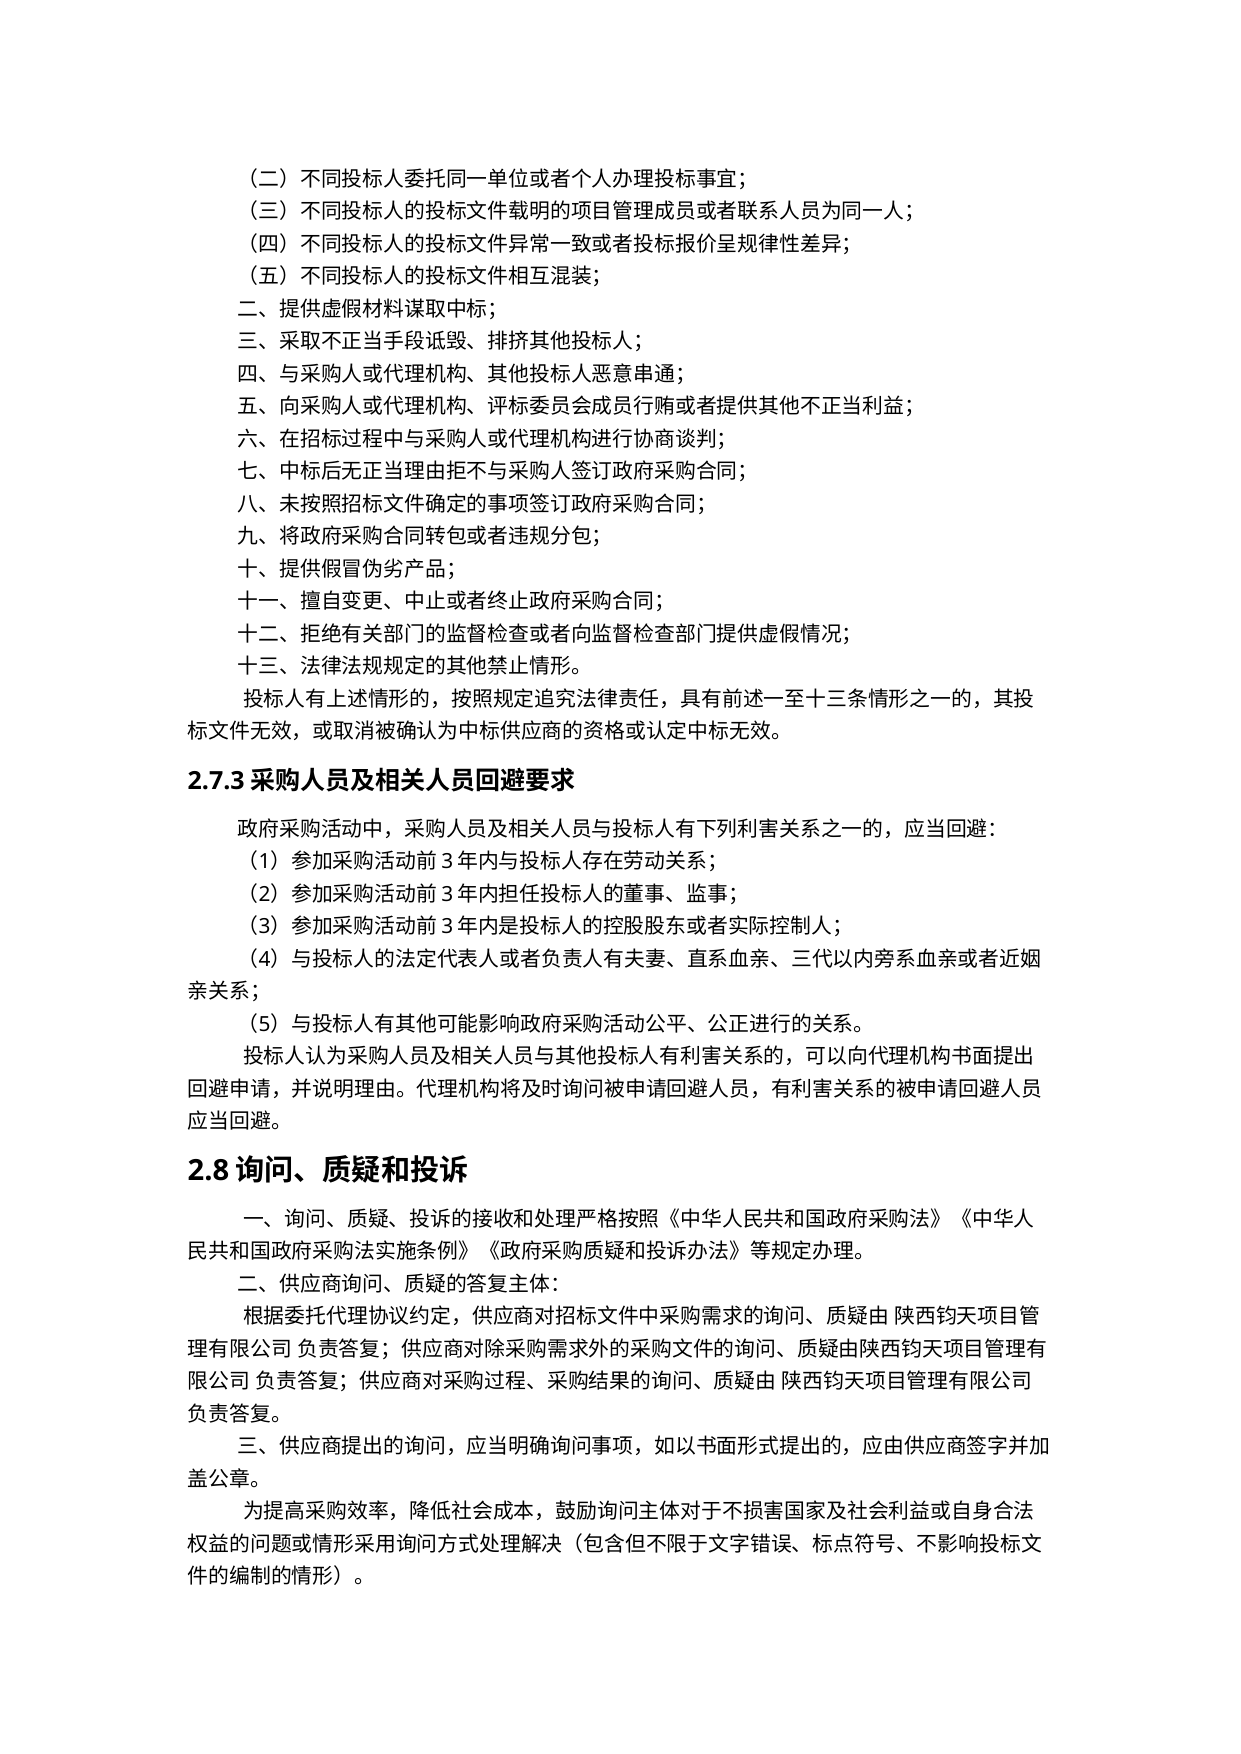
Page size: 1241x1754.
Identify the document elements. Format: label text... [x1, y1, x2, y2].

text （五）不同投标人的投标文件相互混装； [187, 259, 1053, 292]
text 九、将政府采购合同转包或者违规分包； [187, 519, 1053, 552]
text 一、询问、质疑、投诉的接收和处理严格按照《中华人民共和国政府采购法》《中华人民共和国政府采购法实施条例》《政府采购质疑和投诉办法》等规定办理。 [187, 1202, 1053, 1267]
text 十三、法律法规规定的其他禁止情形。 [187, 649, 1053, 682]
text 七、中标后无正当理由拒不与采购人签订政府采购合同； [187, 454, 1053, 487]
text 政府采购活动中，采购人员及相关人员与投标人有下列利害关系之一的，应当回避： [187, 812, 1053, 844]
text 投标人认为采购人员及相关人员与其他投标人有利害关系的，可以向代理机构书面提出回避申请，并说明理由。代理机构将及时询问被申请回避人员，有利害关系的被申请回避人员应当回避。 [187, 1039, 1053, 1137]
text 投标人有上述情形的，按照规定追究法律责任，具有前述一至十三条情形之一的，其投标文件无效，或取消被确认为中标供应商的资格或认定中标无效。 [187, 682, 1053, 747]
text （3）参加采购活动前3年内是投标人的控股股东或者实际控制人； [187, 909, 1053, 942]
text 四、与采购人或代理机构、其他投标人恶意串通； [187, 357, 1053, 389]
text （1）参加采购活动前3年内与投标人存在劳动关系； [187, 844, 1053, 877]
text 六、在招标过程中与采购人或代理机构进行协商谈判； [187, 422, 1053, 454]
text （4）与投标人的法定代表人或者负责人有夫妻、直系血亲、三代以内旁系血亲或者近姻亲关系； [187, 942, 1053, 1007]
text （5）与投标人有其他可能影响政府采购活动公平、公正进行的关系。 [187, 1007, 1053, 1039]
text 二、提供虚假材料谋取中标； [187, 292, 1053, 324]
text 八、未按照招标文件确定的事项签订政府采购合同； [187, 487, 1053, 519]
text （2）参加采购活动前3年内担任投标人的董事、监事； [187, 877, 1053, 909]
text 十一、擅自变更、中止或者终止政府采购合同； [187, 584, 1053, 617]
text 十、提供假冒伪劣产品； [187, 552, 1053, 584]
text 二、供应商询问、质疑的答复主体： [187, 1267, 1053, 1299]
text 为提高采购效率，降低社会成本，鼓励询问主体对于不损害国家及社会利益或自身合法权益的问题或情形采用询问方式处理解决（包含但不限于文字错误、标点符号、不影响投标文件的编制的情形）。 [187, 1494, 1053, 1592]
text （四）不同投标人的投标文件异常一致或者投标报价呈规律性差异； [187, 227, 1053, 259]
text 根据委托代理协议约定，供应商对招标文件中采购需求的询问、质疑由 陕西钧天项目管理有限公司 负责答复；供应商对除采购需求外的采购文件的询问、质疑由陕西钧天项目管理有限公司 负责答复；供应商对采购过程、采购结果的询问、质疑由 陕西钧天项目管理有限公司 负责答复。 [187, 1299, 1053, 1429]
text 2.8询问、质疑和投诉 [187, 1137, 1053, 1202]
text 三、采取不正当手段诋毁、排挤其他投标人； [187, 324, 1053, 357]
text 五、向采购人或代理机构、评标委员会成员行贿或者提供其他不正当利益； [187, 389, 1053, 422]
text 十二、拒绝有关部门的监督检查或者向监督检查部门提供虚假情况； [187, 617, 1053, 649]
text 2.7.3采购人员及相关人员回避要求 [187, 747, 1053, 812]
text （二）不同投标人委托同一单位或者个人办理投标事宜； [187, 162, 1053, 194]
text （三）不同投标人的投标文件载明的项目管理成员或者联系人员为同一人； [187, 194, 1053, 227]
text 三、供应商提出的询问，应当明确询问事项，如以书面形式提出的，应由供应商签字并加盖公章。 [187, 1429, 1053, 1494]
